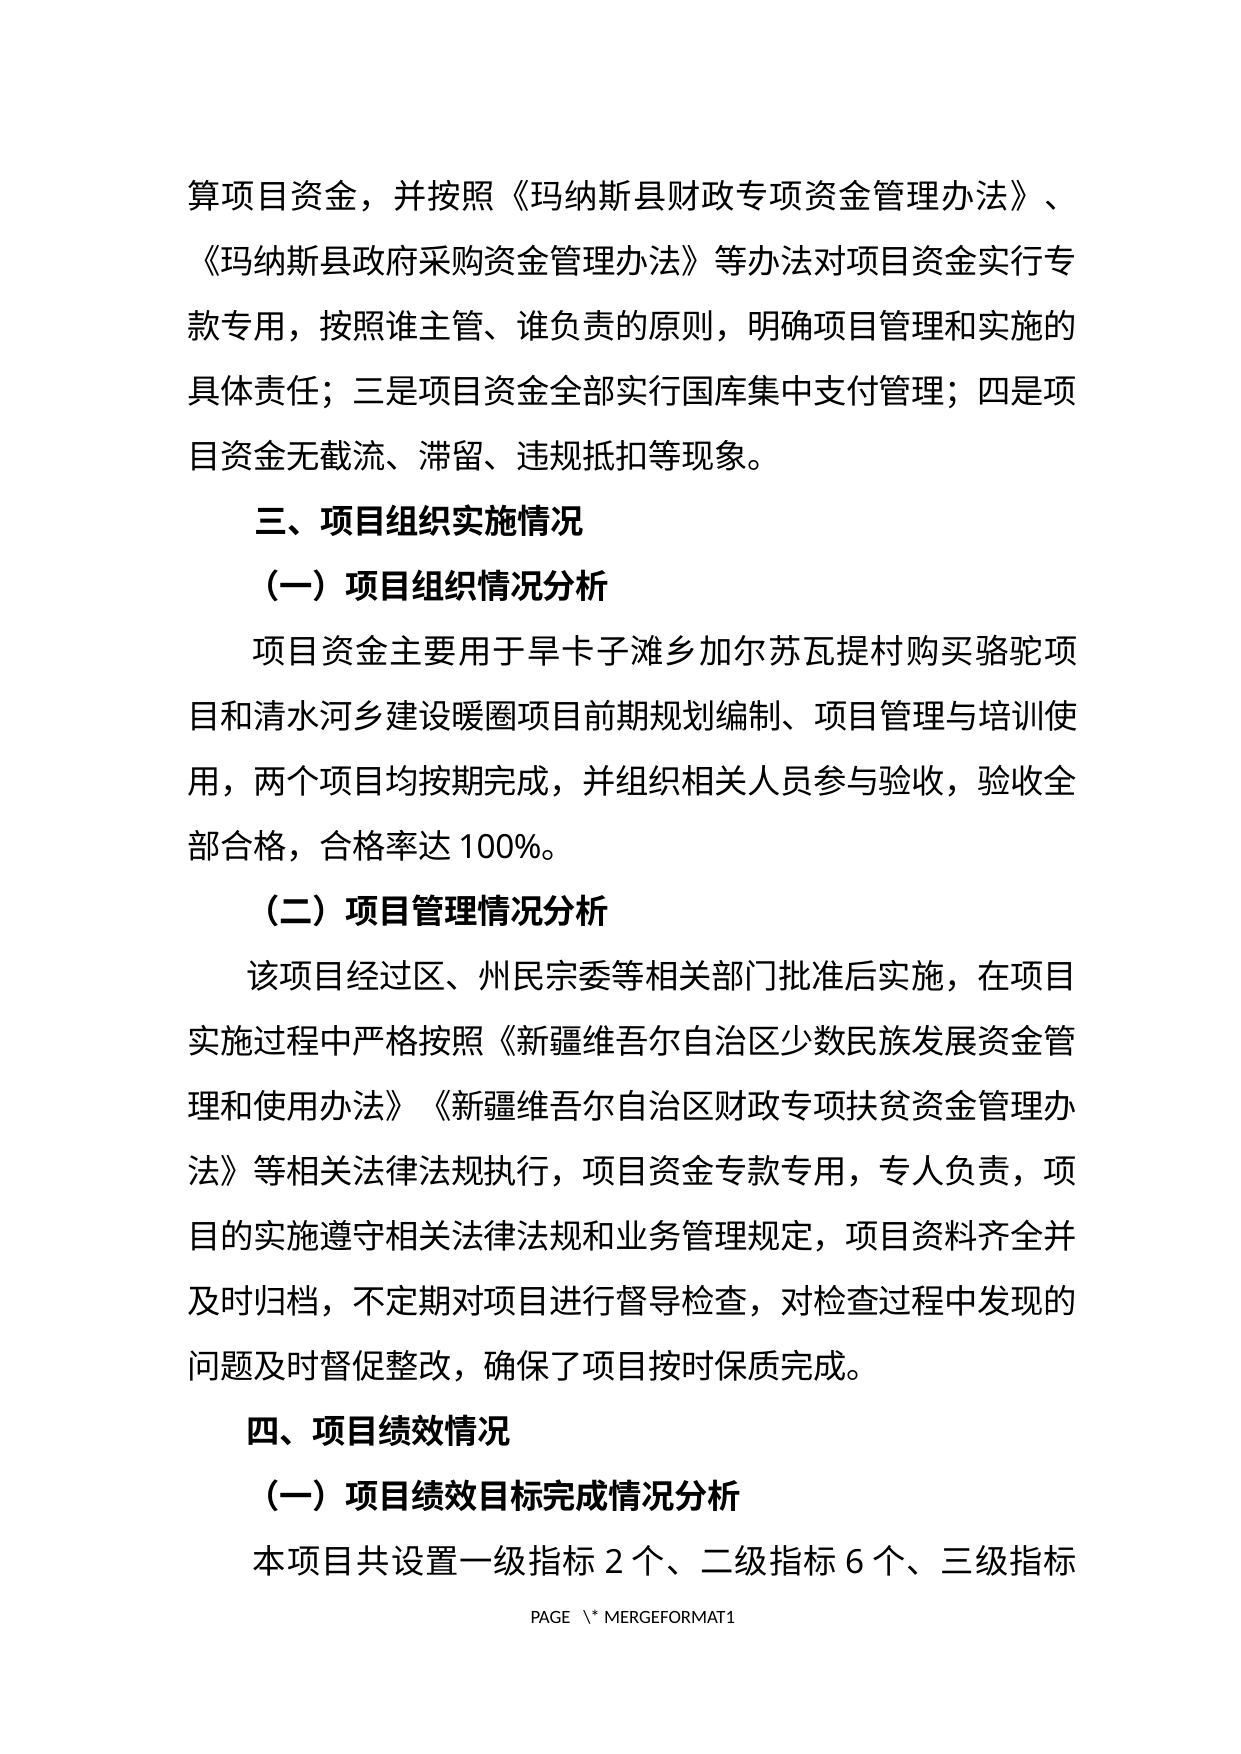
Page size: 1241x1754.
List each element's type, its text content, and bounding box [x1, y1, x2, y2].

text （二）项目管理情况分析 [187, 877, 1078, 942]
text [187, 162, 1078, 487]
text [187, 1527, 1078, 1592]
text 三、项目组织实施情况 [187, 487, 1078, 552]
text 该项目经过区、州民宗委等相关部门批准后实施，在项目实施过程中严格按照《新疆维吾尔自治区少数民族发展资金管理和使用办法》《新疆维吾尔自治区财政专项扶贫资金管理办法》等相关法律法规执行，项目资金专款专用，专人负责，项目的实施遵守相关法律法规和业务管理规定，项目资料齐全并及时归档，不定期对项目进行督导检查，对检查过程中发现的问题及时督促整改，确保了项目按时保质完成。 [187, 942, 1078, 1397]
text （一）项目组织情况分析 [187, 552, 1078, 617]
text （一）项目绩效目标完成情况分析 [187, 1462, 1078, 1527]
text 四、项目绩效情况 [187, 1397, 1078, 1462]
text 项目资金主要用于旱卡子滩乡加尔苏瓦提村购买骆驼项目和清水河乡建设暖圈项目前期规划编制、项目管理与培训使用，两个项目均按期完成，并组织相关人员参与验收，验收全部合格，合格率达100%。 [187, 617, 1078, 877]
